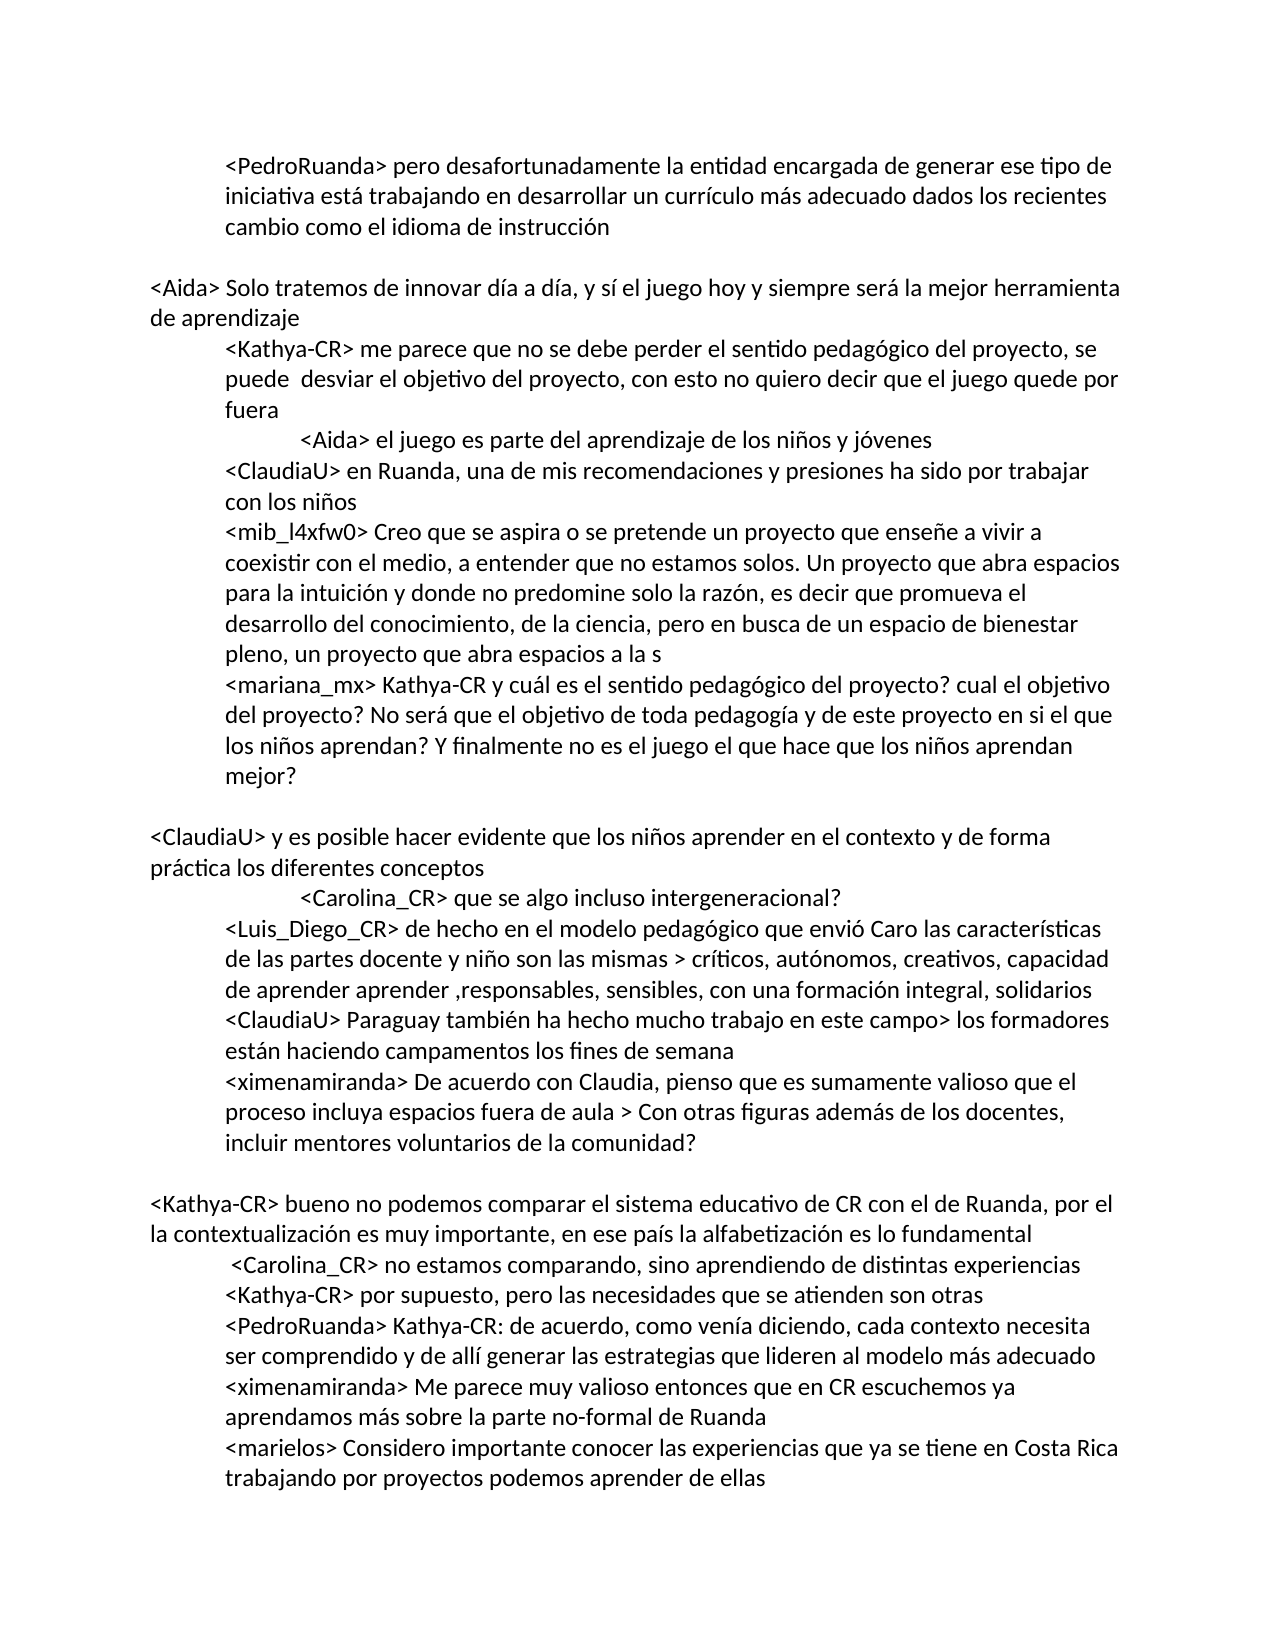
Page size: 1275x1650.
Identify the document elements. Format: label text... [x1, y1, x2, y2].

text <ximenamiranda> Me parece muy valioso entonces que en CR escuchemos ya aprendamos más sobre la parte no-formal de Ruanda [225, 1371, 1125, 1432]
text <Kathya-CR> bueno no podemos comparar el sistema educativo de CR con el de Ruanda, por el la contextualización es muy importante, en ese país la alfabetización es lo fundamental [150, 1188, 1125, 1249]
text <Carolina_CR> que se algo incluso intergeneracional? [225, 882, 1125, 913]
text <Kathya-CR> me parece que no se debe perder el sentido pedagógico del proyecto, se puede desviar el objetivo del proyecto, con esto no quiero decir que el juego quede por fuera [225, 333, 1125, 425]
text <Aida> Solo tratemos de innovar día a día, y sí el juego hoy y siempre será la mejor herramienta de aprendizaje [150, 272, 1125, 333]
text <mariana_mx> Kathya-CR y cuál es el sentido pedagógico del proyecto? cual el objetivo del proyecto? No será que el objetivo de toda pedagogía y de este proyecto en si el que los niños aprendan? Y finalmente no es el juego el que hace que los niños aprendan mejor? [225, 669, 1125, 791]
text <ClaudiaU> y es posible hacer evidente que los niños aprender en el contexto y de forma práctica los diferentes conceptos [150, 821, 1125, 882]
text <marielos> Considero importante conocer las experiencias que ya se tiene en Costa Rica trabajando por proyectos podemos aprender de ellas [225, 1432, 1125, 1493]
text <Luis_Diego_CR> de hecho en el modelo pedagógico que envió Caro las características de las partes docente y niño son las mismas > críticos, autónomos, creativos, capacidad de aprender aprender ,responsables, sensibles, con una formación integral, solidarios [225, 913, 1125, 1004]
text <Carolina_CR> no estamos comparando, sino aprendiendo de distintas experiencias [225, 1249, 1125, 1279]
text <PedroRuanda> Kathya-CR: de acuerdo, como venía diciendo, cada contexto necesita ser comprendido y de allí generar las estrategias que lideren al modelo más adecuado [225, 1310, 1125, 1371]
text <Aida> el juego es parte del aprendizaje de los niños y jóvenes [225, 425, 1125, 455]
text <mib_l4xfw0> Creo que se aspira o se pretende un proyecto que enseñe a vivir a coexistir con el medio, a entender que no estamos solos. Un proyecto que abra espacios para la intuición y donde no predomine solo la razón, es decir que promueva el desarrollo del conocimiento, de la ciencia, pero en busca de un espacio de bienestar pleno, un proyecto que abra espacios a la s [225, 516, 1125, 669]
text <Kathya-CR> por supuesto, pero las necesidades que se atienden son otras [225, 1279, 1125, 1310]
text <ximenamiranda> De acuerdo con Claudia, pienso que es sumamente valioso que el proceso incluya espacios fuera de aula > Con otras figuras además de los docentes, incluir mentores voluntarios de la comunidad? [225, 1066, 1125, 1157]
text <PedroRuanda> pero desafortunadamente la entidad encargada de generar ese tipo de iniciativa está trabajando en desarrollar un currículo más adecuado dados los recientes cambio como el idioma de instrucción [225, 150, 1125, 242]
text <ClaudiaU> Paraguay también ha hecho mucho trabajo en este campo> los formadores están haciendo campamentos los fines de semana [225, 1004, 1125, 1066]
text <ClaudiaU> en Ruanda, una de mis recomendaciones y presiones ha sido por trabajar con los niños [225, 455, 1125, 516]
